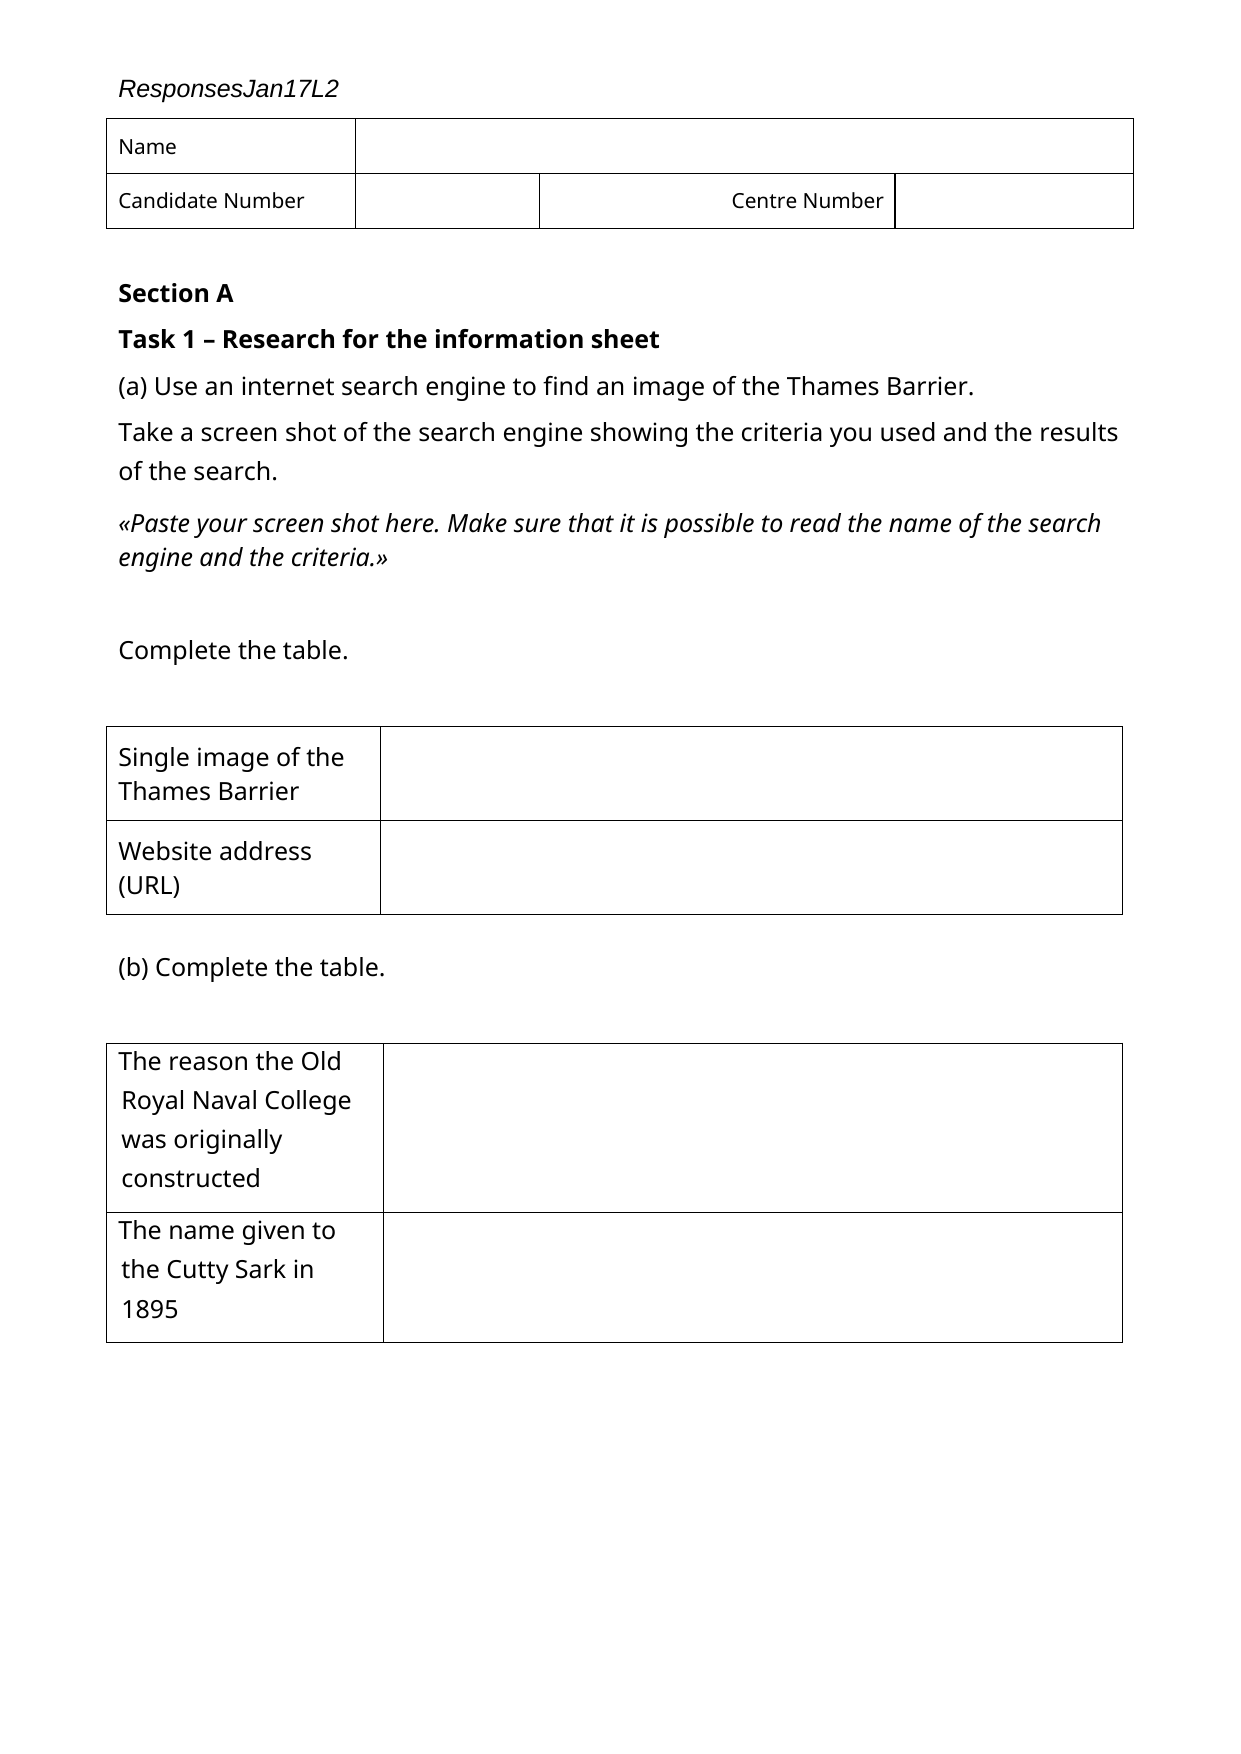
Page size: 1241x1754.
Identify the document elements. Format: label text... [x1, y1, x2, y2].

list (b) Complete the table. [118, 949, 1122, 983]
text (a) Use an internet search engine to find an image of the Thames Barrier. [118, 368, 1122, 402]
table_cell The name given to the Cutty Sark in 1895 [107, 1213, 383, 1342]
table_cell [384, 1213, 1122, 1342]
table_header Single image of the Thames Barrier [107, 727, 380, 820]
table_header The reason the Old Royal Naval College was originally constructed [107, 1044, 383, 1212]
table_cell Website address (URL) [107, 821, 380, 914]
table_header Name [107, 119, 355, 173]
table_cell [381, 821, 1122, 914]
text Task 1 – Research for the information sheet [118, 322, 1122, 356]
table_cell [896, 174, 1133, 228]
table_cell [356, 174, 539, 228]
table_header [384, 1044, 1122, 1212]
list Take a screen shot of the search engine showing the criteria you used and the results of the search. [118, 415, 1122, 488]
list Complete the table. [118, 633, 1122, 667]
text Section A [118, 275, 1122, 309]
table_header [356, 119, 1133, 173]
table_cell Candidate Number [107, 174, 355, 228]
table_cell Centre Number [540, 174, 894, 228]
table_header [381, 727, 1122, 820]
text «Paste your screen shot here. Make sure that it is possible to read the name of the search engine and the criteria.» [118, 506, 1122, 574]
